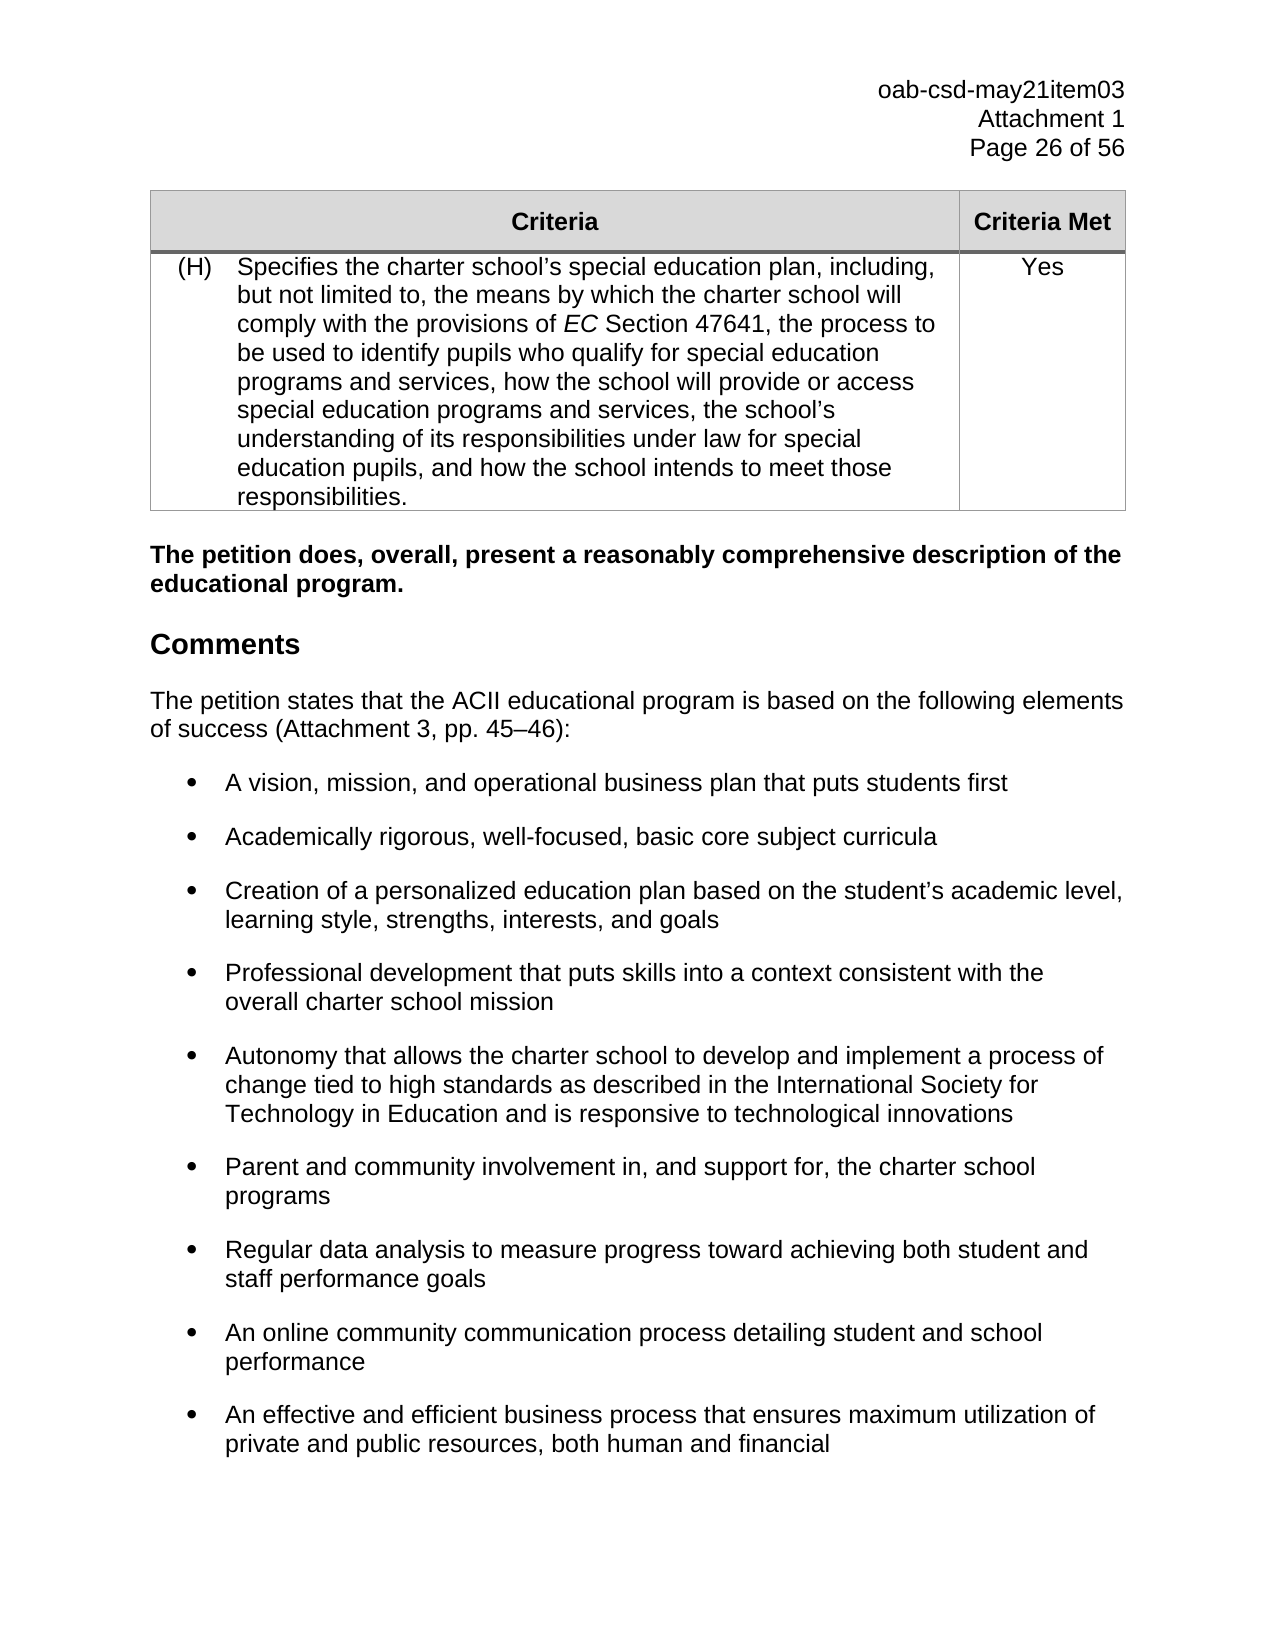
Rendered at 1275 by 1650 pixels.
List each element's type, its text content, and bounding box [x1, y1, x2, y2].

list An online community communication process detailing student and school performance [187, 1318, 1125, 1375]
list Autonomy that allows the charter school to develop and implement a process of change tied to high standards as described in the International Society for Technology in Education and is responsive to technological innovations [187, 1041, 1125, 1127]
text The petition does, overall, present a reasonably comprehensive description of the educational program. [150, 540, 1125, 598]
table_header Criteria [151, 191, 959, 250]
list Creation of a personalized education plan based on the student’s academic level, learning style, strengths, interests, and goals [187, 876, 1125, 933]
subtitle Comments [150, 627, 1125, 661]
list An effective and efficient business process that ensures maximum utilization of private and public resources, both human and financial [187, 1400, 1125, 1458]
list Academically rigorous, well-focused, basic core subject curricula [187, 822, 1125, 851]
list Professional development that puts skills into a context consistent with the overall charter school mission [187, 958, 1125, 1016]
list A vision, mission, and operational business plan that puts students first [187, 768, 1125, 797]
list Parent and community involvement in, and support for, the charter school programs [187, 1152, 1125, 1210]
table_cell Yes [960, 254, 1125, 510]
table_header Criteria Met [960, 191, 1125, 250]
table_cell Specifies the charter school’s special education plan, including, but not limited to, the means by which the charter school will comply with the provisions of EC Section 47641, the process to be used to identify pupils who qualify for special education programs and services, how the school will provide or access special education programs and services, the school’s understanding of its responsibilities under law for special education pupils, and how the school intends to meet those responsibilities. [151, 254, 959, 510]
text The petition states that the ACII educational program is based on the following elements of success (Attachment 3, pp. 45–46): [150, 686, 1125, 743]
list Regular data analysis to measure progress toward achieving both student and staff performance goals [187, 1235, 1125, 1293]
